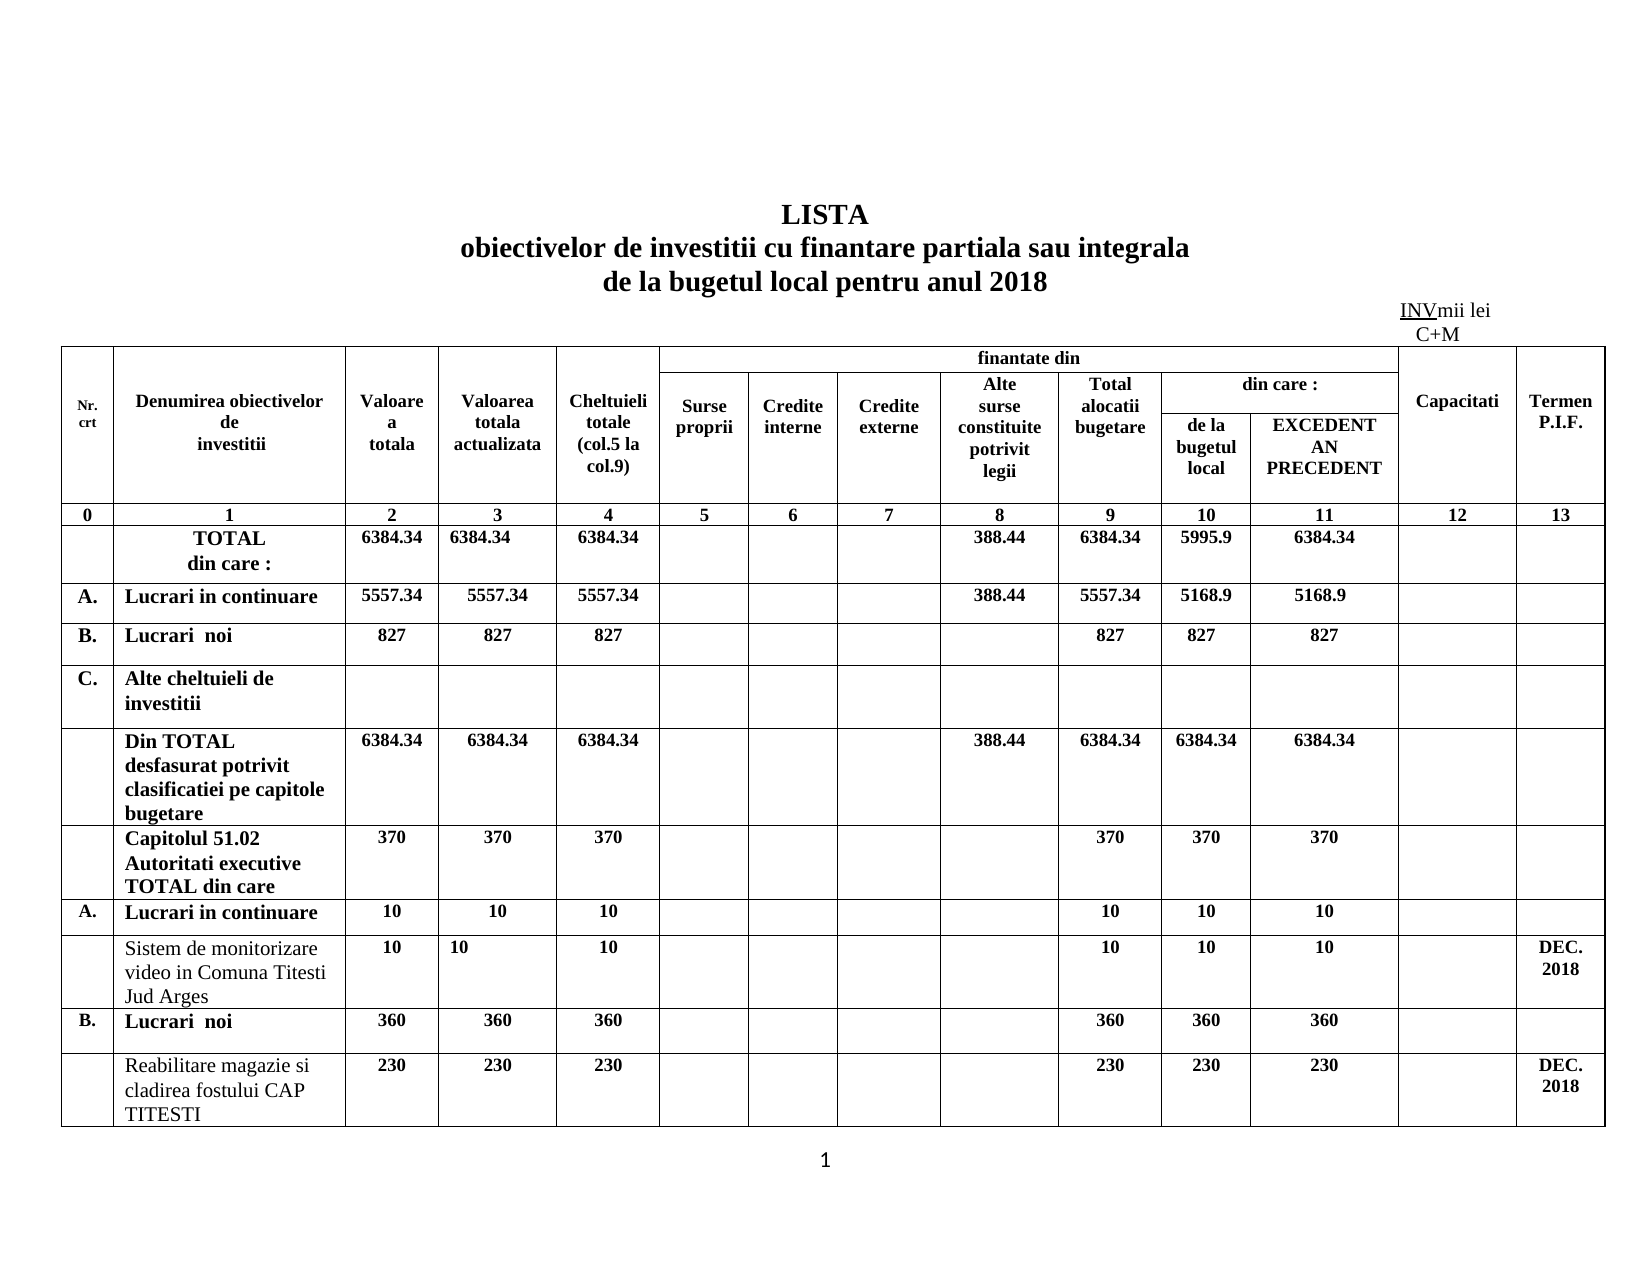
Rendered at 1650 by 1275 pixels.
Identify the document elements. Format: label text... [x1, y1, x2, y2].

table_cell 827 [1059, 624, 1161, 665]
table_cell 6384.34 [1162, 729, 1250, 825]
table_header Capacitati [1399, 347, 1516, 503]
table_cell [838, 624, 940, 665]
table_cell C. [62, 666, 113, 728]
table_cell [838, 900, 940, 935]
table_cell [749, 936, 837, 1008]
table_cell 10 [1059, 936, 1161, 1008]
table_cell 6384.34 [1059, 526, 1161, 583]
table_cell 6384.34 [346, 526, 438, 583]
text obiectivelor de investitii cu finantare partiala sau integrala [150, 231, 1500, 264]
table_cell 827 [1251, 624, 1398, 665]
table_cell [660, 526, 748, 583]
table_cell [941, 1054, 1058, 1126]
table_cell [660, 1009, 748, 1052]
table_cell Alte cheltuieli de investitii [114, 666, 345, 728]
table_cell Lucrari in continuare [114, 900, 345, 935]
table_cell Total alocatii bugetare [1059, 373, 1161, 503]
table_cell 388.44 [941, 729, 1058, 825]
table_cell [941, 666, 1058, 728]
table_cell 230 [557, 1054, 659, 1126]
table_cell [1517, 526, 1604, 583]
table_header Valoarea totala [346, 347, 438, 503]
table_cell 10 [1059, 900, 1161, 935]
table_cell 10 [1251, 936, 1398, 1008]
table_cell Din TOTAL desfasurat potrivit clasificatiei pe capitole bugetare [114, 729, 345, 825]
table_cell [1162, 666, 1250, 728]
text C+M [150, 322, 1500, 346]
table_cell [941, 900, 1058, 935]
table_cell 5557.34 [439, 584, 556, 622]
table_cell 370 [1059, 826, 1161, 898]
table_cell 10 [557, 900, 659, 935]
table_cell 6384.34 [557, 526, 659, 583]
table_cell 388.44 [941, 584, 1058, 622]
table_cell [1251, 666, 1398, 728]
table_cell 8 [941, 504, 1058, 525]
table_cell [660, 729, 748, 825]
table_cell 827 [439, 624, 556, 665]
table_cell [1399, 1009, 1516, 1052]
table_cell 6384.34 [439, 526, 556, 583]
table_cell EXCEDENT AN PRECEDENT [1251, 414, 1398, 503]
table_cell [1517, 584, 1604, 622]
table_cell 5557.34 [557, 584, 659, 622]
table_cell 10 [557, 936, 659, 1008]
table_cell [62, 729, 113, 825]
table_cell Surse proprii [660, 373, 748, 503]
table_cell 12 [1399, 504, 1516, 525]
table_cell A. [62, 584, 113, 622]
table_cell Reabilitare magazie si cladirea fostului CAP TITESTI [114, 1054, 345, 1126]
table_cell Lucrari in continuare [114, 584, 345, 622]
table_cell 6384.34 [439, 729, 556, 825]
table_cell [660, 666, 748, 728]
table_header Denumirea obiectivelor de investitii [114, 347, 345, 503]
table_cell de la bugetul local [1162, 414, 1250, 503]
table_cell 10 [1162, 900, 1250, 935]
table_cell [749, 826, 837, 898]
table_cell 5168.9 [1251, 584, 1398, 622]
table_cell 230 [1162, 1054, 1250, 1126]
table_cell 370 [1162, 826, 1250, 898]
table_header Nr. crt [62, 347, 113, 503]
table_cell [1399, 729, 1516, 825]
table_cell 6384.34 [1059, 729, 1161, 825]
table_cell [749, 526, 837, 583]
table_cell 10 [439, 936, 556, 1008]
table_cell [941, 936, 1058, 1008]
table_cell [838, 936, 940, 1008]
table_cell 6384.34 [1251, 526, 1398, 583]
table_cell [62, 1054, 113, 1126]
table_cell 6384.34 [557, 729, 659, 825]
table_cell [838, 1054, 940, 1126]
table_cell 9 [1059, 504, 1161, 525]
table_cell Credite externe [838, 373, 940, 503]
table_cell 10 [439, 900, 556, 935]
table_cell [749, 1009, 837, 1052]
text LISTA [150, 197, 1500, 231]
table_cell 10 [346, 936, 438, 1008]
table_cell [62, 526, 113, 583]
table_cell 360 [439, 1009, 556, 1052]
table_cell [1517, 826, 1604, 898]
table_cell 2 [346, 504, 438, 525]
table_cell 827 [346, 624, 438, 665]
table_cell 6 [749, 504, 837, 525]
table_cell DEC. 2018 [1517, 1054, 1604, 1126]
table_cell [749, 900, 837, 935]
table_cell 827 [557, 624, 659, 665]
table_header Cheltuieli totale (col.5 la col.9) [557, 347, 659, 503]
table_cell 5557.34 [346, 584, 438, 622]
table_cell TOTAL din care : [114, 526, 345, 583]
table_cell DEC. 2018 [1517, 936, 1604, 1008]
table_cell 230 [346, 1054, 438, 1126]
table_cell [749, 729, 837, 825]
table_cell [1517, 666, 1604, 728]
table_cell 360 [1162, 1009, 1250, 1052]
table_cell 0 [62, 504, 113, 525]
table_cell 230 [1251, 1054, 1398, 1126]
table_cell [749, 1054, 837, 1126]
table_cell 3 [439, 504, 556, 525]
table_cell 360 [1059, 1009, 1161, 1052]
table_cell Lucrari noi [114, 624, 345, 665]
table_cell 6384.34 [346, 729, 438, 825]
table_cell 7 [838, 504, 940, 525]
table_cell 370 [1251, 826, 1398, 898]
table_cell [660, 936, 748, 1008]
table_cell [838, 526, 940, 583]
table_cell [838, 826, 940, 898]
table_cell [941, 826, 1058, 898]
table_cell [941, 1009, 1058, 1052]
table_cell 10 [1162, 504, 1250, 525]
table_cell [838, 729, 940, 825]
table_cell 5 [660, 504, 748, 525]
table_cell 230 [439, 1054, 556, 1126]
table_cell 5168.9 [1162, 584, 1250, 622]
table_cell [62, 936, 113, 1008]
table_cell 6384.34 [1251, 729, 1398, 825]
table_cell [749, 666, 837, 728]
table_cell 5995.9 [1162, 526, 1250, 583]
table_cell [1399, 900, 1516, 935]
table_header finantate din [660, 347, 1398, 372]
text INVmii lei [150, 298, 1500, 322]
table_cell Credite interne [749, 373, 837, 503]
table_cell [1059, 666, 1161, 728]
table_cell 388.44 [941, 526, 1058, 583]
table_cell [1399, 826, 1516, 898]
table_cell 360 [346, 1009, 438, 1052]
table_cell 5557.34 [1059, 584, 1161, 622]
table_cell [346, 666, 438, 728]
table_cell [439, 666, 556, 728]
table_cell 13 [1517, 504, 1604, 525]
table_cell [1399, 936, 1516, 1008]
table_cell [1517, 729, 1604, 825]
table_cell [838, 666, 940, 728]
table_cell [749, 584, 837, 622]
table_cell 1 [114, 504, 345, 525]
table_cell [838, 1009, 940, 1052]
table_cell 370 [439, 826, 556, 898]
text de la bugetul local pentru anul 2018 [150, 264, 1500, 298]
table_cell 370 [346, 826, 438, 898]
table_cell B. [62, 624, 113, 665]
table_cell Sistem de monitorizare video in Comuna Titesti Jud Arges [114, 936, 345, 1008]
table_cell [1399, 584, 1516, 622]
table_cell [660, 1054, 748, 1126]
table_cell [557, 666, 659, 728]
table_cell [660, 900, 748, 935]
table_cell [1399, 1054, 1516, 1126]
table_cell [660, 826, 748, 898]
table_cell 370 [557, 826, 659, 898]
table_header Valoarea totala actualizata [439, 347, 556, 503]
table_cell [62, 826, 113, 898]
table_cell [749, 624, 837, 665]
table_cell [1399, 666, 1516, 728]
table_cell 230 [1059, 1054, 1161, 1126]
table_cell din care : [1162, 373, 1398, 413]
table_cell B. [62, 1009, 113, 1052]
table_cell 10 [1251, 900, 1398, 935]
table_cell 4 [557, 504, 659, 525]
table_cell 10 [1162, 936, 1250, 1008]
table_cell Capitolul 51.02 Autoritati executive TOTAL din care [114, 826, 345, 898]
table_cell [1399, 526, 1516, 583]
table_cell 360 [1251, 1009, 1398, 1052]
table_cell A. [62, 900, 113, 935]
table_cell [1399, 624, 1516, 665]
table_cell 10 [346, 900, 438, 935]
table_cell Alte surse constituite potrivit legii [941, 373, 1058, 503]
table_cell [941, 624, 1058, 665]
table_cell [1517, 1009, 1604, 1052]
table_cell Lucrari noi [114, 1009, 345, 1052]
table_cell [1517, 624, 1604, 665]
table_header Termen P.I.F. [1517, 347, 1604, 503]
table_cell [660, 624, 748, 665]
table_cell 11 [1251, 504, 1398, 525]
table_cell [1517, 900, 1604, 935]
table_cell [660, 584, 748, 622]
table_cell 827 [1162, 624, 1250, 665]
table_cell [838, 584, 940, 622]
table_cell 360 [557, 1009, 659, 1052]
